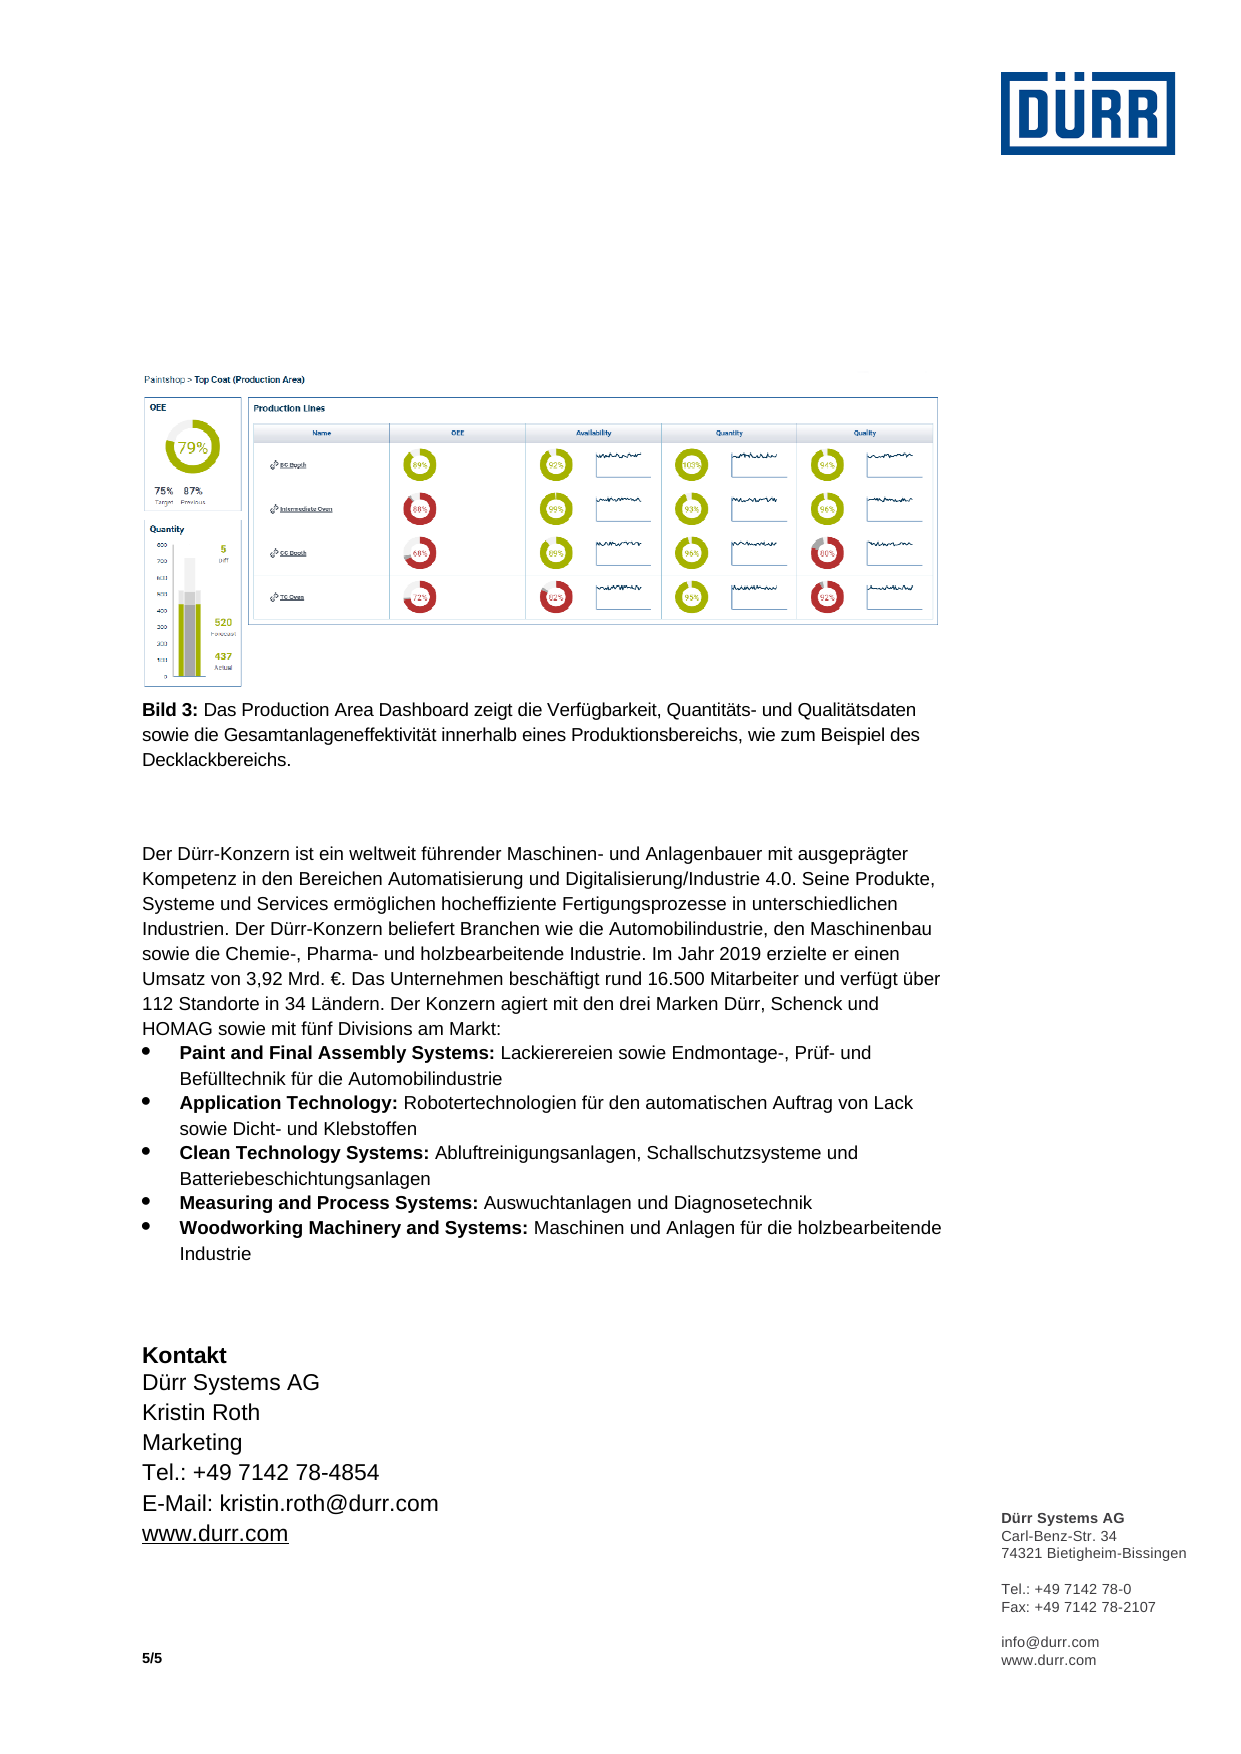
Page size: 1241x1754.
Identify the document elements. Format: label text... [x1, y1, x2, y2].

list Application Technology: Robotertechnologien für den automatischen Auftrag von Lack sowie Dicht- und Klebstoffen [142, 1089, 951, 1139]
text Tel.: +49 7142 78-4854 [142, 1459, 921, 1486]
list Measuring and Process Systems: Auswuchtanlagen und Diagnosetechnik [142, 1189, 951, 1214]
text Kristin Roth [142, 1399, 921, 1425]
text Bild 3: Das Production Area Dashboard zeigt die Verfügbarkeit, Quantitäts- und Qualitätsdaten sowie die Gesamtanlageneffektivität innerhalb eines Produktionsbereichs, wie zum Beispiel des Decklackbereichs. [142, 696, 951, 771]
list Woodworking Machinery and Systems: Maschinen und Anlagen für die holzbearbeitende Industrie [142, 1214, 948, 1264]
picture [141, 366, 951, 696]
text Dürr Systems AG [142, 1369, 921, 1395]
picture [1001, 72, 1175, 155]
text www.durr.com [142, 1520, 951, 1546]
text E-Mail: kristin.roth@durr.com [142, 1489, 921, 1516]
list Clean Technology Systems: Abluftreinigungsanlagen, Schallschutzsysteme und Batteriebeschichtungsanlagen [142, 1139, 948, 1189]
text Marketing [142, 1429, 921, 1455]
text Kontakt [142, 1339, 951, 1369]
text Der Dürr-Konzern ist ein weltweit führender Maschinen- und Anlagenbauer mit ausgeprägter Kompetenz in den Bereichen Automatisierung und Digitalisierung/Industrie 4.0. Seine Produkte, Systeme und Services ermöglichen hocheffiziente Fertigungsprozesse in unterschiedlichen Industrien. Der Dürr-Konzern beliefert Branchen wie die Automobilindustrie, den Maschinenbau sowie die Chemie-, Pharma- und holzbearbeitende Industrie. Im Jahr 2019 erzielte er einen Umsatz von 3,92 Mrd. €. Das Unternehmen beschäftigt rund 16.500 Mitarbeiter und verfügt über 112 Standorte in 34 Ländern. Der Konzern agiert mit den drei Marken Dürr, Schenck und HOMAG sowie mit fünf Divisions am Markt: [142, 839, 948, 1039]
list Paint and Final Assembly Systems: Lackierereien sowie Endmontage-, Prüf- und Befülltechnik für die Automobilindustrie [142, 1039, 951, 1089]
